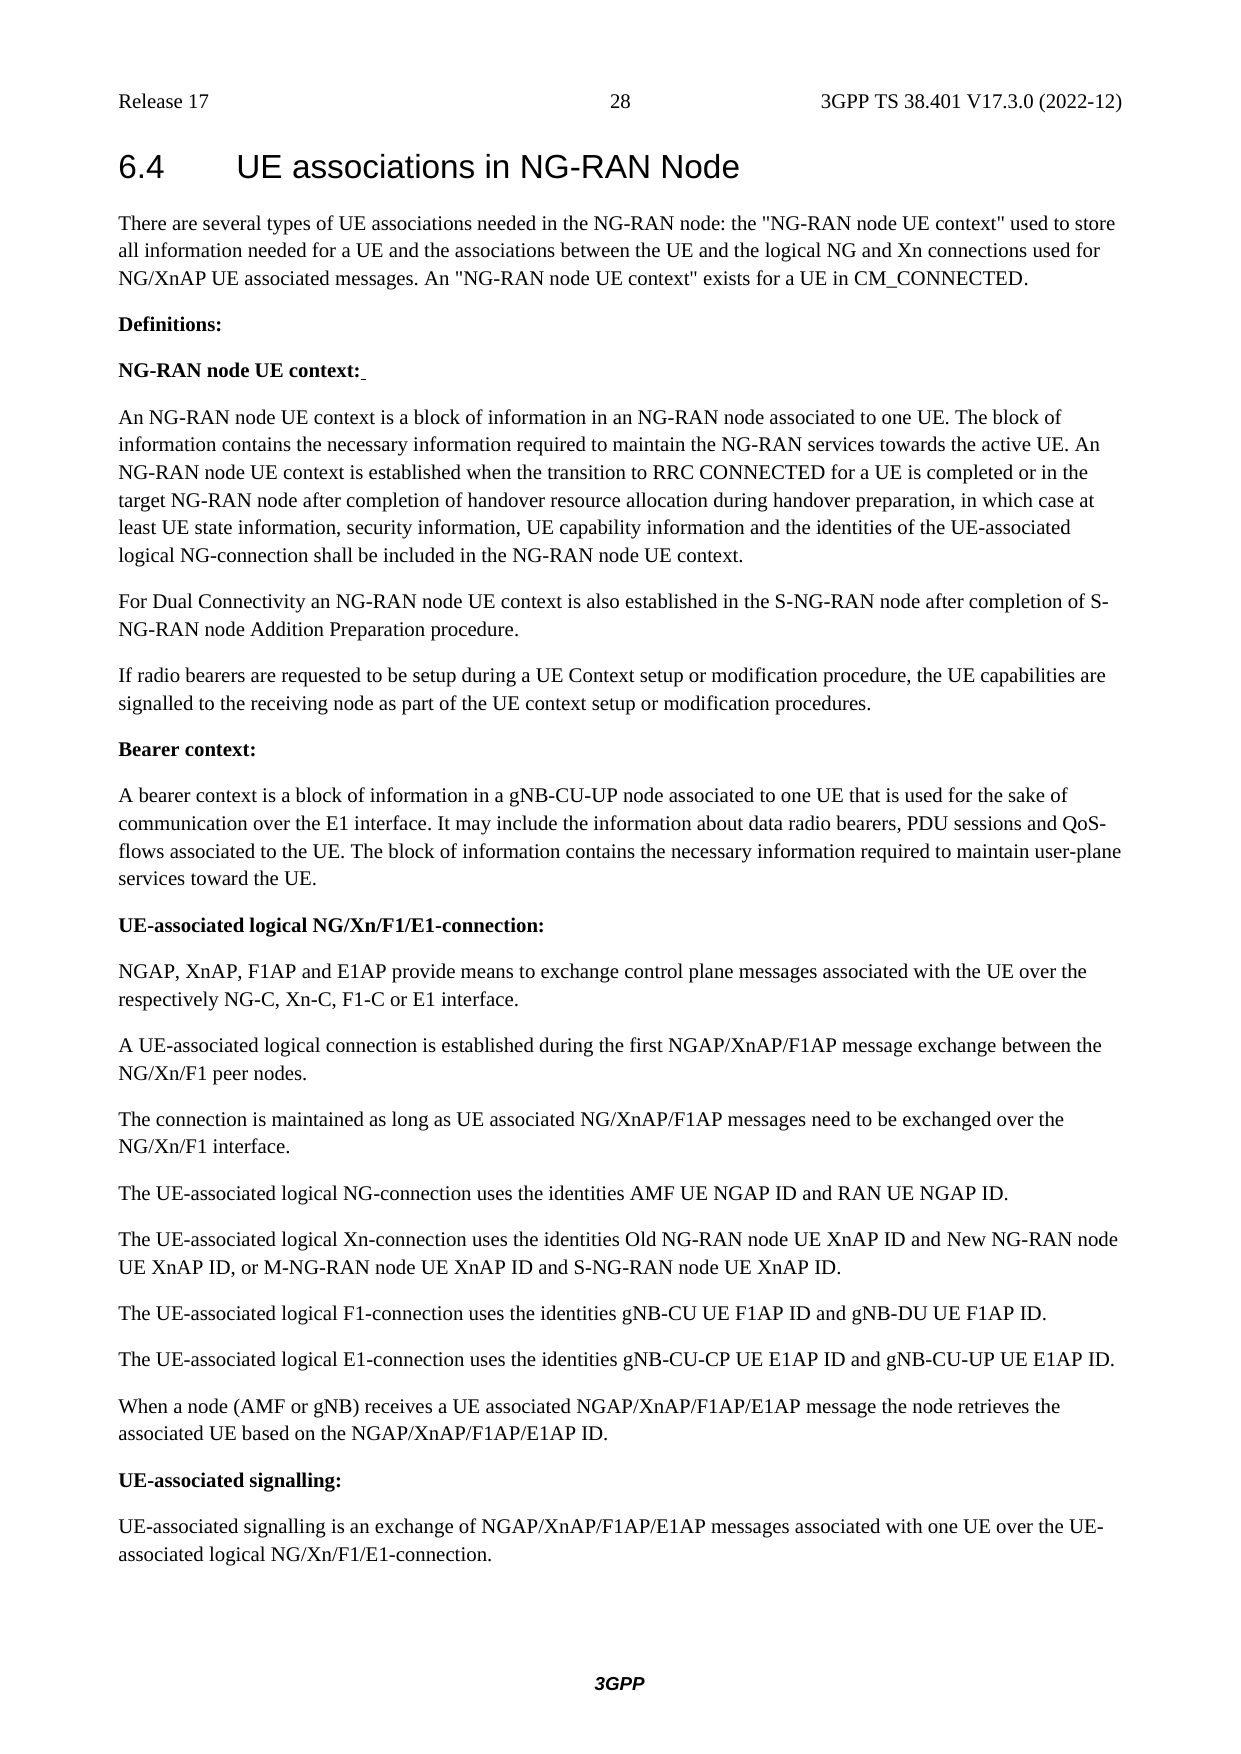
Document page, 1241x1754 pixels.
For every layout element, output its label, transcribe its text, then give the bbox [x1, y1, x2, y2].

text The UE-associated logical E1-connection uses the identities gNB-CU-CP UE E1AP ID and gNB-CU-UP UE E1AP ID. [118, 1347, 1122, 1371]
text UE-associated signalling is an exchange of NGAP/XnAP/F1AP/E1AP messages associated with one UE over the UE-associated logical NG/Xn/F1/E1-connection. [118, 1514, 1122, 1566]
text When a node (AMF or gNB) receives a UE associated NGAP/XnAP/F1AP/E1AP message the node retrieves the associated UE based on the NGAP/XnAP/F1AP/E1AP ID. [118, 1394, 1122, 1445]
text A UE-associated logical connection is established during the first NGAP/XnAP/F1AP message exchange between the NG/Xn/F1 peer nodes. [118, 1033, 1122, 1084]
text Bearer context: [118, 737, 1122, 761]
text There are several types of UE associations needed in the NG-RAN node: the "NG-RAN node UE context" used to store all information needed for a UE and the associations between the UE and the logical NG and Xn connections used for NG/XnAP UE associated messages. An "NG-RAN node UE context" exists for a UE in CM_CONNECTED. [118, 210, 1122, 290]
text UE-associated logical NG/Xn/F1/E1-connection: [118, 912, 1122, 937]
text A bearer context is a block of information in a gNB-CU-UP node associated to one UE that is used for the sake of communication over the E1 interface. It may include the information about data radio bearers, PDU sessions and QoS-flows associated to the UE. The block of information contains the necessary information required to maintain user-plane services toward the UE. [118, 783, 1122, 890]
subtitle 6.4 UE associations in NG-RAN Node [118, 147, 1122, 186]
text An NG-RAN node UE context is a block of information in an NG-RAN node associated to one UE. The block of information contains the necessary information required to maintain the NG-RAN services towards the active UE. An NG-RAN node UE context is established when the transition to RRC CONNECTED for a UE is completed or in the target NG-RAN node after completion of handover resource allocation during handover preparation, in which case at least UE state information, security information, UE capability information and the identities of the UE-associated logical NG-connection shall be included in the NG-RAN node UE context. [118, 405, 1122, 567]
text The connection is maintained as long as UE associated NG/XnAP/F1AP messages need to be exchanged over the NG/Xn/F1 interface. [118, 1107, 1122, 1158]
text NG-RAN node UE context: [118, 358, 1122, 382]
text UE-associated signalling: [118, 1468, 1122, 1492]
text For Dual Connectivity an NG-RAN node UE context is also established in the S-NG-RAN node after completion of S-NG-RAN node Addition Preparation procedure. [118, 589, 1122, 641]
text The UE-associated logical Xn-connection uses the identities Old NG-RAN node UE XnAP ID and New NG-RAN node UE XnAP ID, or M-NG-RAN node UE XnAP ID and S-NG-RAN node UE XnAP ID. [118, 1227, 1122, 1279]
text If radio bearers are requested to be setup during a UE Context setup or modification procedure, the UE capabilities are signalled to the receiving node as part of the UE context setup or modification procedures. [118, 663, 1122, 715]
text The UE-associated logical NG-connection uses the identities AMF UE NGAP ID and RAN UE NGAP ID. [118, 1181, 1122, 1205]
text NGAP, XnAP, F1AP and E1AP provide means to exchange control plane messages associated with the UE over the respectively NG-C, Xn-C, F1-C or E1 interface. [118, 959, 1122, 1011]
text The UE-associated logical F1-connection uses the identities gNB-CU UE F1AP ID and gNB-DU UE F1AP ID. [118, 1301, 1122, 1325]
text Definitions: [118, 312, 1122, 336]
